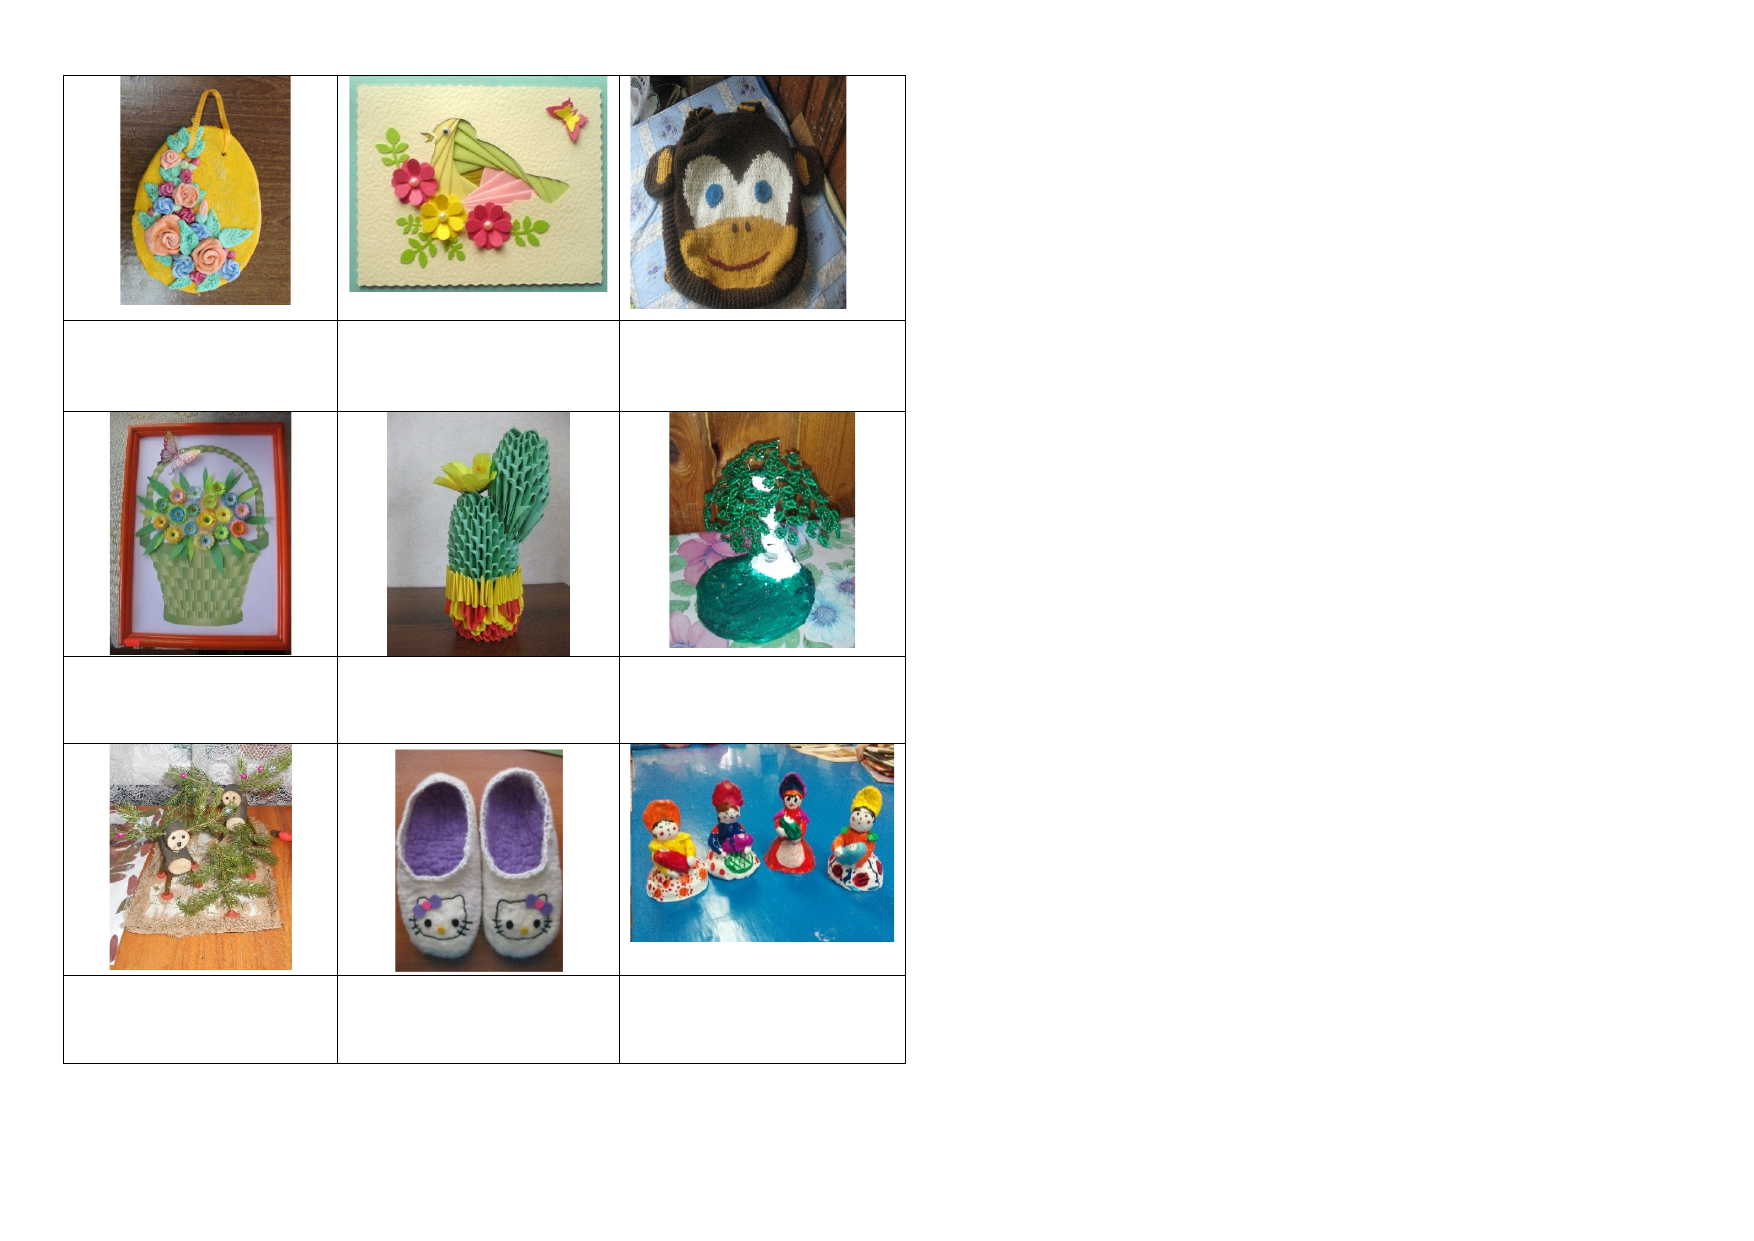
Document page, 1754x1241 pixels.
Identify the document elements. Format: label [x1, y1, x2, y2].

table_header [64, 76, 337, 320]
table_cell [620, 976, 905, 1063]
table_cell [64, 321, 337, 411]
table_cell [64, 657, 337, 743]
table_cell [570, 412, 619, 656]
table_cell [620, 412, 905, 656]
picture [853, 894, 862, 900]
picture [396, 750, 563, 971]
table_header [620, 76, 905, 320]
table_cell [338, 321, 619, 411]
table_cell [64, 744, 337, 974]
picture [669, 412, 856, 648]
table_cell [620, 744, 905, 974]
picture [120, 76, 291, 305]
picture [109, 412, 292, 655]
table_cell [338, 744, 619, 974]
picture [630, 744, 895, 942]
table_cell [620, 321, 905, 411]
table_cell [64, 976, 337, 1063]
table_header [338, 76, 619, 320]
picture [630, 76, 847, 309]
table_cell [338, 976, 619, 1063]
picture [109, 744, 292, 970]
table_cell [620, 657, 905, 743]
table_cell [338, 657, 619, 743]
picture [349, 76, 608, 292]
table_cell [338, 412, 387, 656]
picture [814, 930, 835, 942]
picture [387, 412, 570, 656]
picture [648, 934, 659, 942]
table_cell [64, 412, 337, 656]
